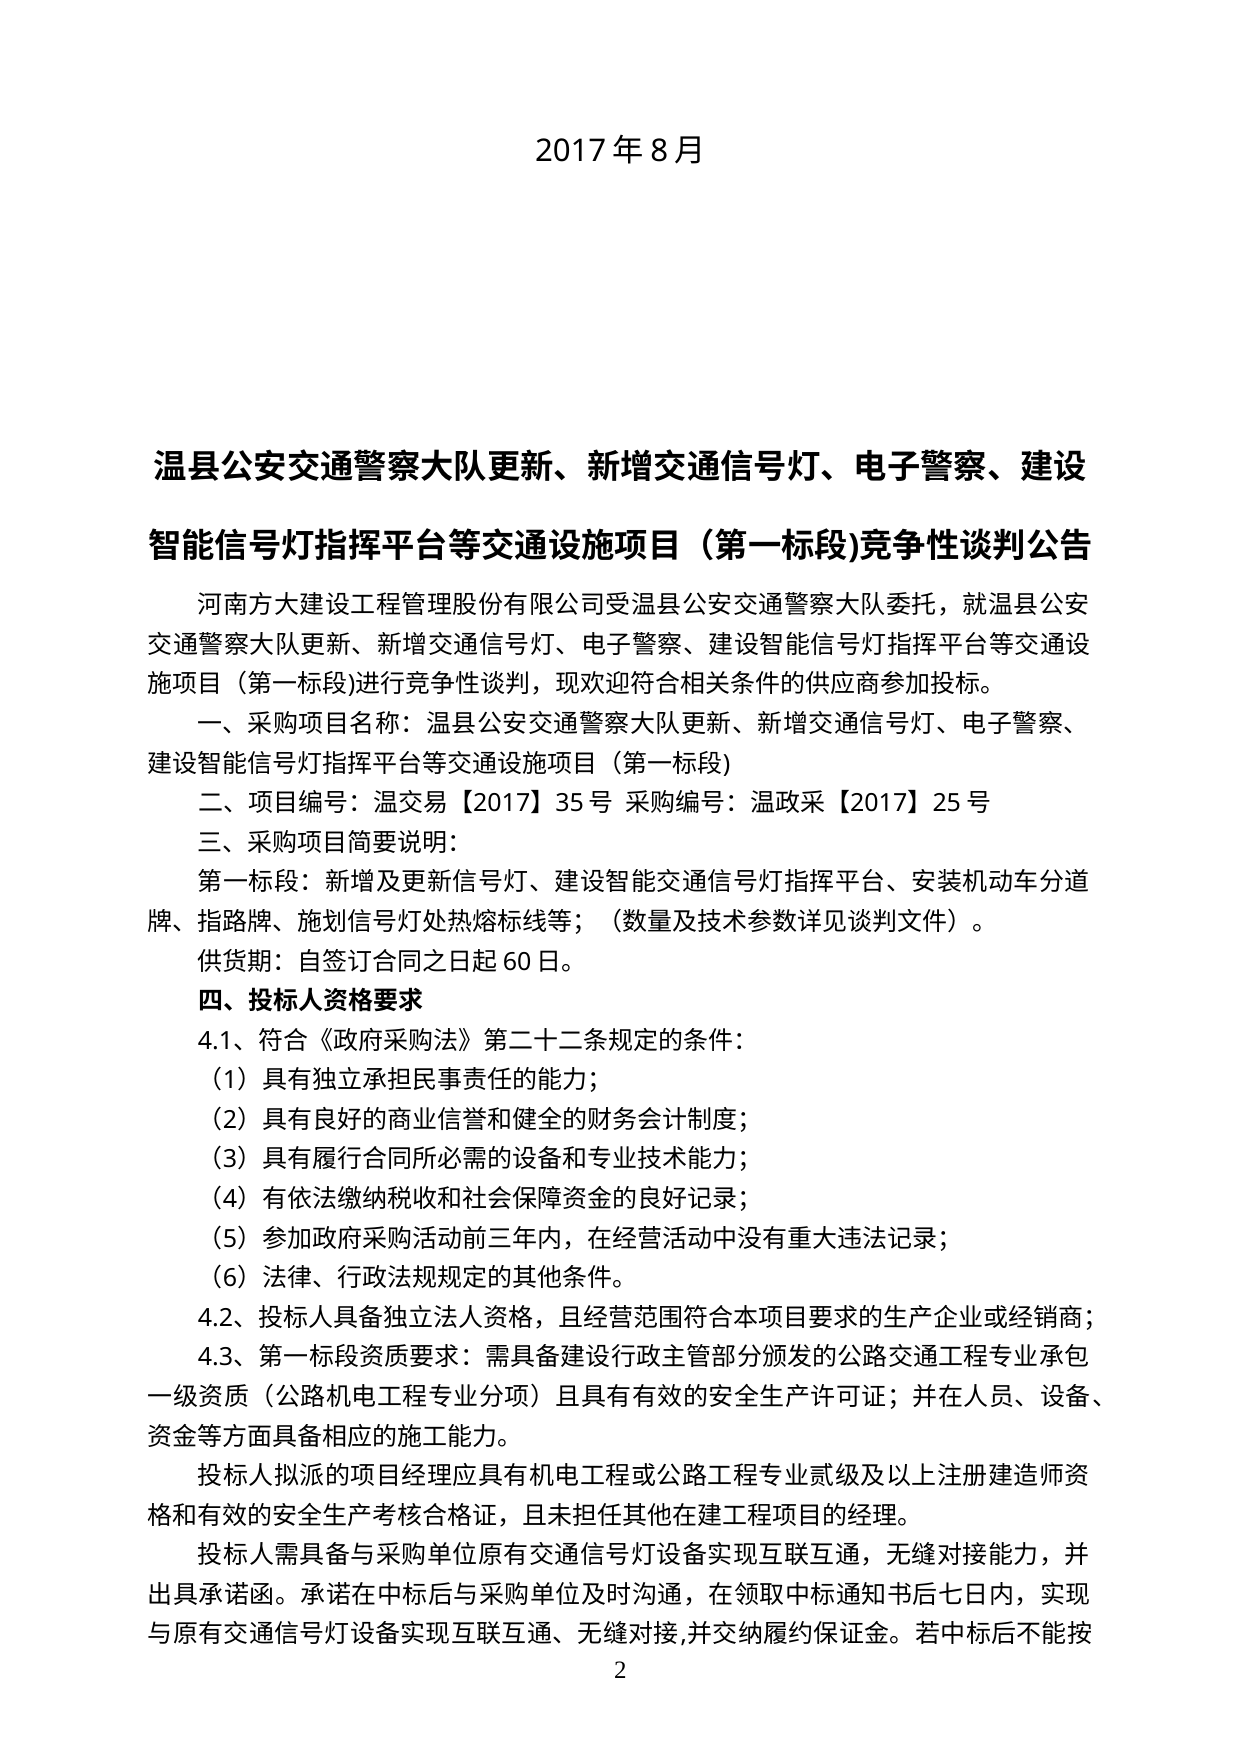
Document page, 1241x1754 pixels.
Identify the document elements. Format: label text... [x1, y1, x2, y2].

text （3）具有履行合同所必需的设备和专业技术能力； [148, 1137, 1092, 1177]
list 采购项目名称：温县公安交通警察大队更新、新增交通信号灯、电子警察、建设智能信号灯指挥平台等交通设施项目（第一标段) [148, 702, 1092, 781]
text 二、项目编号：温交易【2017】35号 采购编号：温政采【2017】25号 [191, 781, 1092, 821]
text （4）有依法缴纳税收和社会保障资金的良好记录； [148, 1177, 1092, 1216]
text 投标人拟派的项目经理应具有机电工程或公路工程专业贰级及以上注册建造师资格和有效的安全生产考核合格证，且未担任其他在建工程项目的经理。 [148, 1454, 1092, 1533]
text 4.3、第一标段资质要求：需具备建设行政主管部分颁发的公路交通工程专业承包一级资质（公路机电工程专业分项）且具有有效的安全生产许可证；并在人员、设备、资金等方面具备相应的施工能力。 [148, 1335, 1092, 1454]
text （2）具有良好的商业信誉和健全的财务会计制度； [148, 1098, 1092, 1137]
text 4.2、投标人具备独立法人资格，且经营范围符合本项目要求的生产企业或经销商； [148, 1296, 1092, 1335]
text （6）法律、行政法规规定的其他条件。 [148, 1256, 1092, 1296]
text 供货期：自签订合同之日起60日。 [148, 939, 1092, 979]
text 2017年8月 [148, 108, 1092, 187]
text 第一标段：新增及更新信号灯、建设智能交通信号灯指挥平台、安装机动车分道牌、指路牌、施划信号灯处热熔标线等；（数量及技术参数详见谈判文件）。 [148, 860, 1092, 939]
text 四、投标人资格要求 [148, 979, 1092, 1018]
text 河南方大建设工程管理股份有限公司受温县公安交通警察大队委托，就温县公安交通警察大队更新、新增交通信号灯、电子警察、建设智能信号灯指挥平台等交通设施项目（第一标段)进行竞争性谈判，现欢迎符合相关条件的供应商参加投标。 [148, 583, 1092, 702]
text 4.1、符合《政府采购法》第二十二条规定的条件： [148, 1018, 1092, 1058]
text 温县公安交通警察大队更新、新增交通信号灯、电子警察、建设智能信号灯指挥平台等交通设施项目（第一标段)竞争性谈判公告 [148, 425, 1092, 583]
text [148, 1533, 1092, 1652]
text 三、采购项目简要说明： [148, 821, 1092, 860]
text （1）具有独立承担民事责任的能力； [148, 1058, 1092, 1098]
text （5）参加政府采购活动前三年内，在经营活动中没有重大违法记录； [148, 1216, 1092, 1256]
